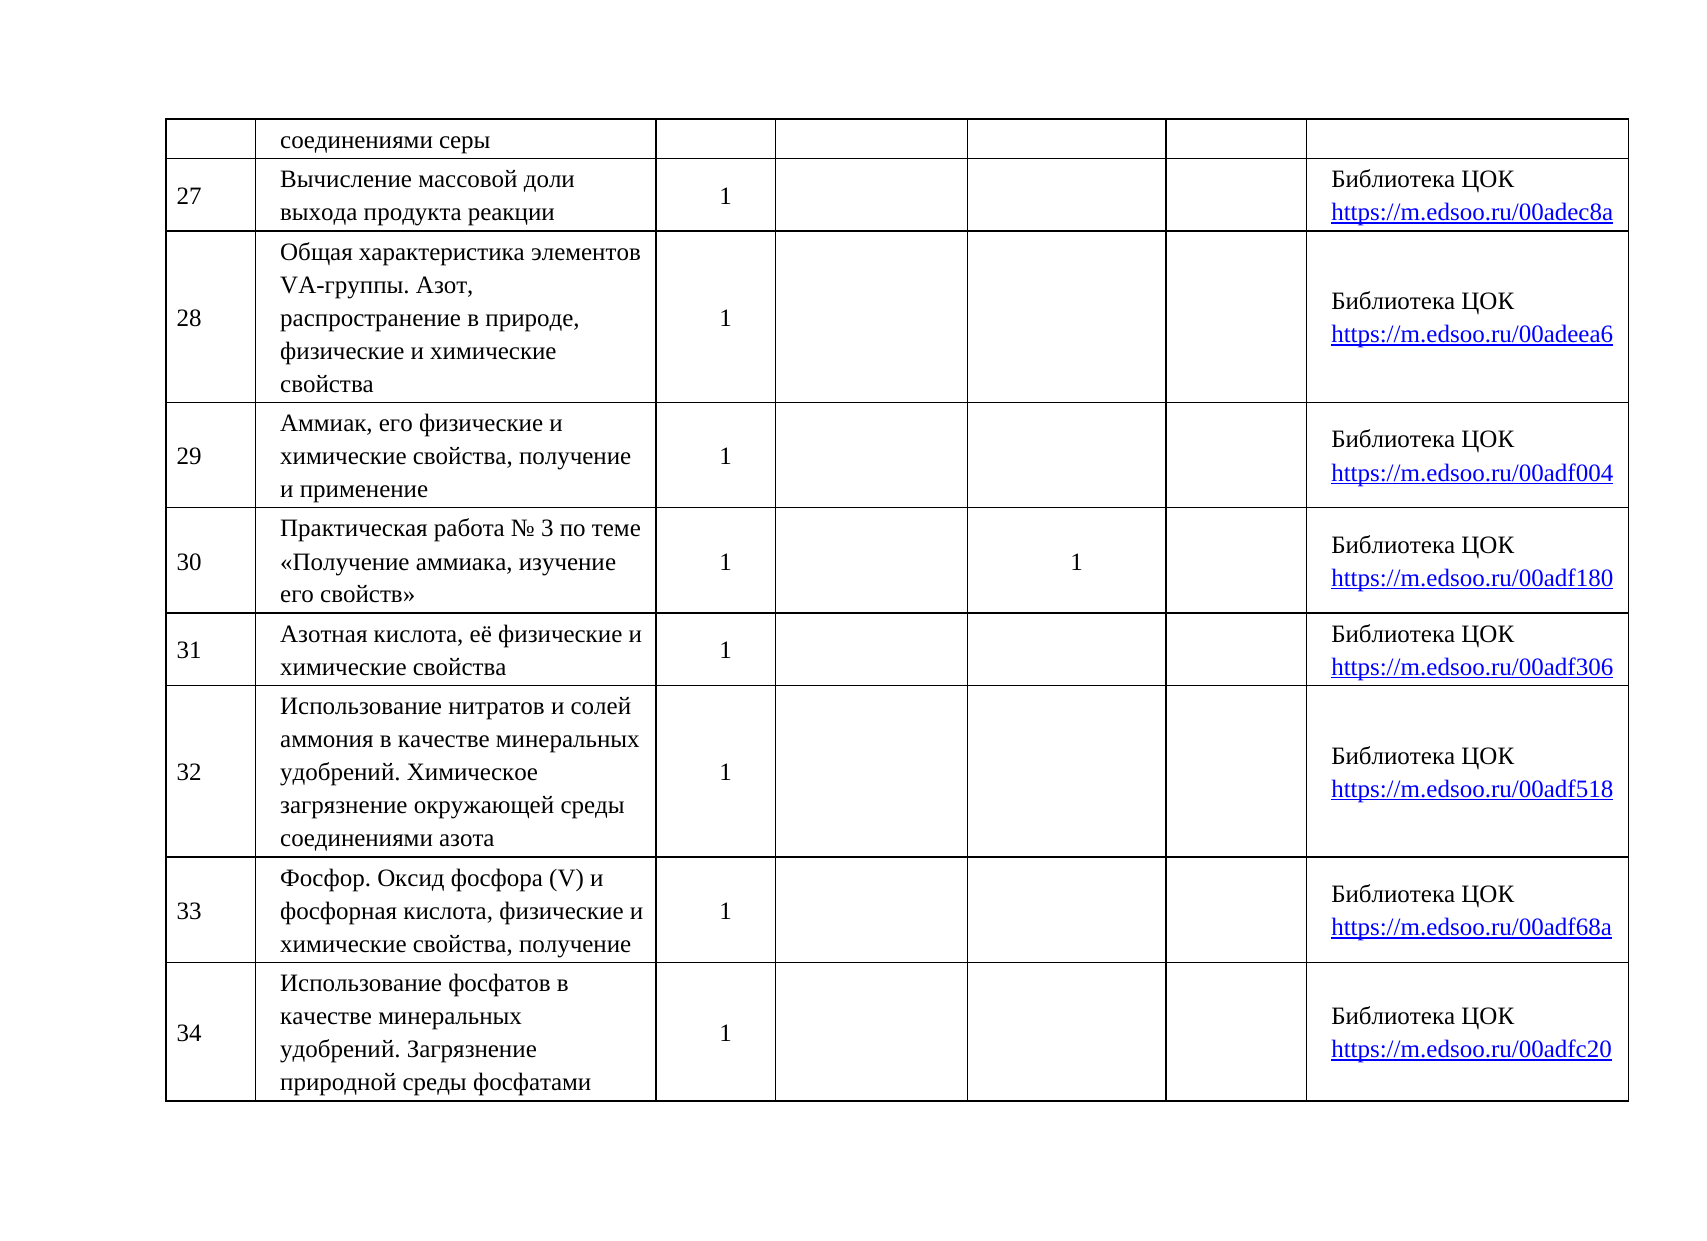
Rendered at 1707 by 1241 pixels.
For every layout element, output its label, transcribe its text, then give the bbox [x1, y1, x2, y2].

table_cell [1167, 686, 1306, 856]
table_cell 1 [657, 508, 775, 612]
table_cell Библиотека ЦОК https://m.edsoo.ru/00adec8a [1307, 159, 1628, 230]
table_cell [1167, 120, 1306, 157]
table_cell [968, 614, 1165, 684]
table_cell Аммиак, его физические и химические свойства, получение и применение [256, 403, 655, 507]
table_cell 26 [167, 120, 255, 157]
table_cell Библиотека ЦОК https://m.edsoo.ru/00adf306 [1307, 614, 1628, 684]
table_cell [776, 858, 967, 961]
table_cell Библиотека ЦОК https://m.edsoo.ru/00adf180 [1307, 508, 1628, 612]
table_cell 30 [167, 508, 255, 612]
table_cell [968, 120, 1165, 157]
table_cell 29 [167, 403, 255, 507]
table_cell 1 [657, 159, 775, 230]
table_cell 34 [167, 963, 255, 1100]
table_cell Библиотека ЦОК https://m.edsoo.ru/00adf518 [1307, 686, 1628, 856]
table_cell [776, 963, 967, 1100]
table_cell Библиотека ЦОК https://m.edsoo.ru/00adeea6 [1307, 232, 1628, 401]
table_cell 1 [968, 508, 1165, 612]
table_cell Библиотека ЦОК https://m.edsoo.ru/00adfc20 [1307, 963, 1628, 1100]
table_cell [1167, 963, 1306, 1100]
table_cell Использование фосфатов в качестве минеральных удобрений. Загрязнение природной среды фосфатами [256, 963, 655, 1100]
table_cell Общая характеристика элементов VА-группы. Азот, распространение в природе, физические и химические свойства [256, 232, 655, 401]
table_cell [968, 963, 1165, 1100]
table_cell [968, 686, 1165, 856]
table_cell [256, 120, 655, 157]
table_cell Библиотека ЦОК https://m.edsoo.ru/00adf004 [1307, 403, 1628, 507]
table_cell [776, 120, 967, 157]
table_cell Использование нитратов и солей аммония в качестве минеральных удобрений. Химическое загрязнение окружающей среды соединениями азота [256, 686, 655, 856]
table_cell 1 [657, 614, 775, 684]
table_cell [1167, 614, 1306, 684]
table_cell [776, 614, 967, 684]
table_cell [1167, 403, 1306, 507]
table_cell [776, 508, 967, 612]
table_cell 1 [657, 120, 775, 157]
table_cell 27 [167, 159, 255, 230]
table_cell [1307, 120, 1628, 157]
table_cell [968, 232, 1165, 401]
table_cell 31 [167, 614, 255, 684]
table_cell 33 [167, 858, 255, 961]
table_cell [776, 403, 967, 507]
table_cell Библиотека ЦОК https://m.edsoo.ru/00adf68a [1307, 858, 1628, 961]
table_cell 1 [657, 686, 775, 856]
table_cell [1167, 858, 1306, 961]
table_cell 1 [657, 858, 775, 961]
table_cell [776, 159, 967, 230]
table_cell Вычисление массовой доли выхода продукта реакции [256, 159, 655, 230]
table_cell Фосфор. Оксид фосфора (V) и фосфорная кислота, физические и химические свойства, получение [256, 858, 655, 961]
table_cell Практическая работа № 3 по теме «Получение аммиака, изучение его свойств» [256, 508, 655, 612]
table_cell [1167, 159, 1306, 230]
table_cell [1167, 508, 1306, 612]
table_cell [776, 686, 967, 856]
table_cell [968, 858, 1165, 961]
table_cell [1167, 232, 1306, 401]
table_cell [776, 232, 967, 401]
table_cell [968, 159, 1165, 230]
table_cell 28 [167, 232, 255, 401]
table_cell 1 [657, 232, 775, 401]
table_cell [968, 403, 1165, 507]
table_cell 1 [657, 403, 775, 507]
table_cell 1 [657, 963, 775, 1100]
table_cell 32 [167, 686, 255, 856]
table_cell Азотная кислота, её физические и химические свойства [256, 614, 655, 684]
